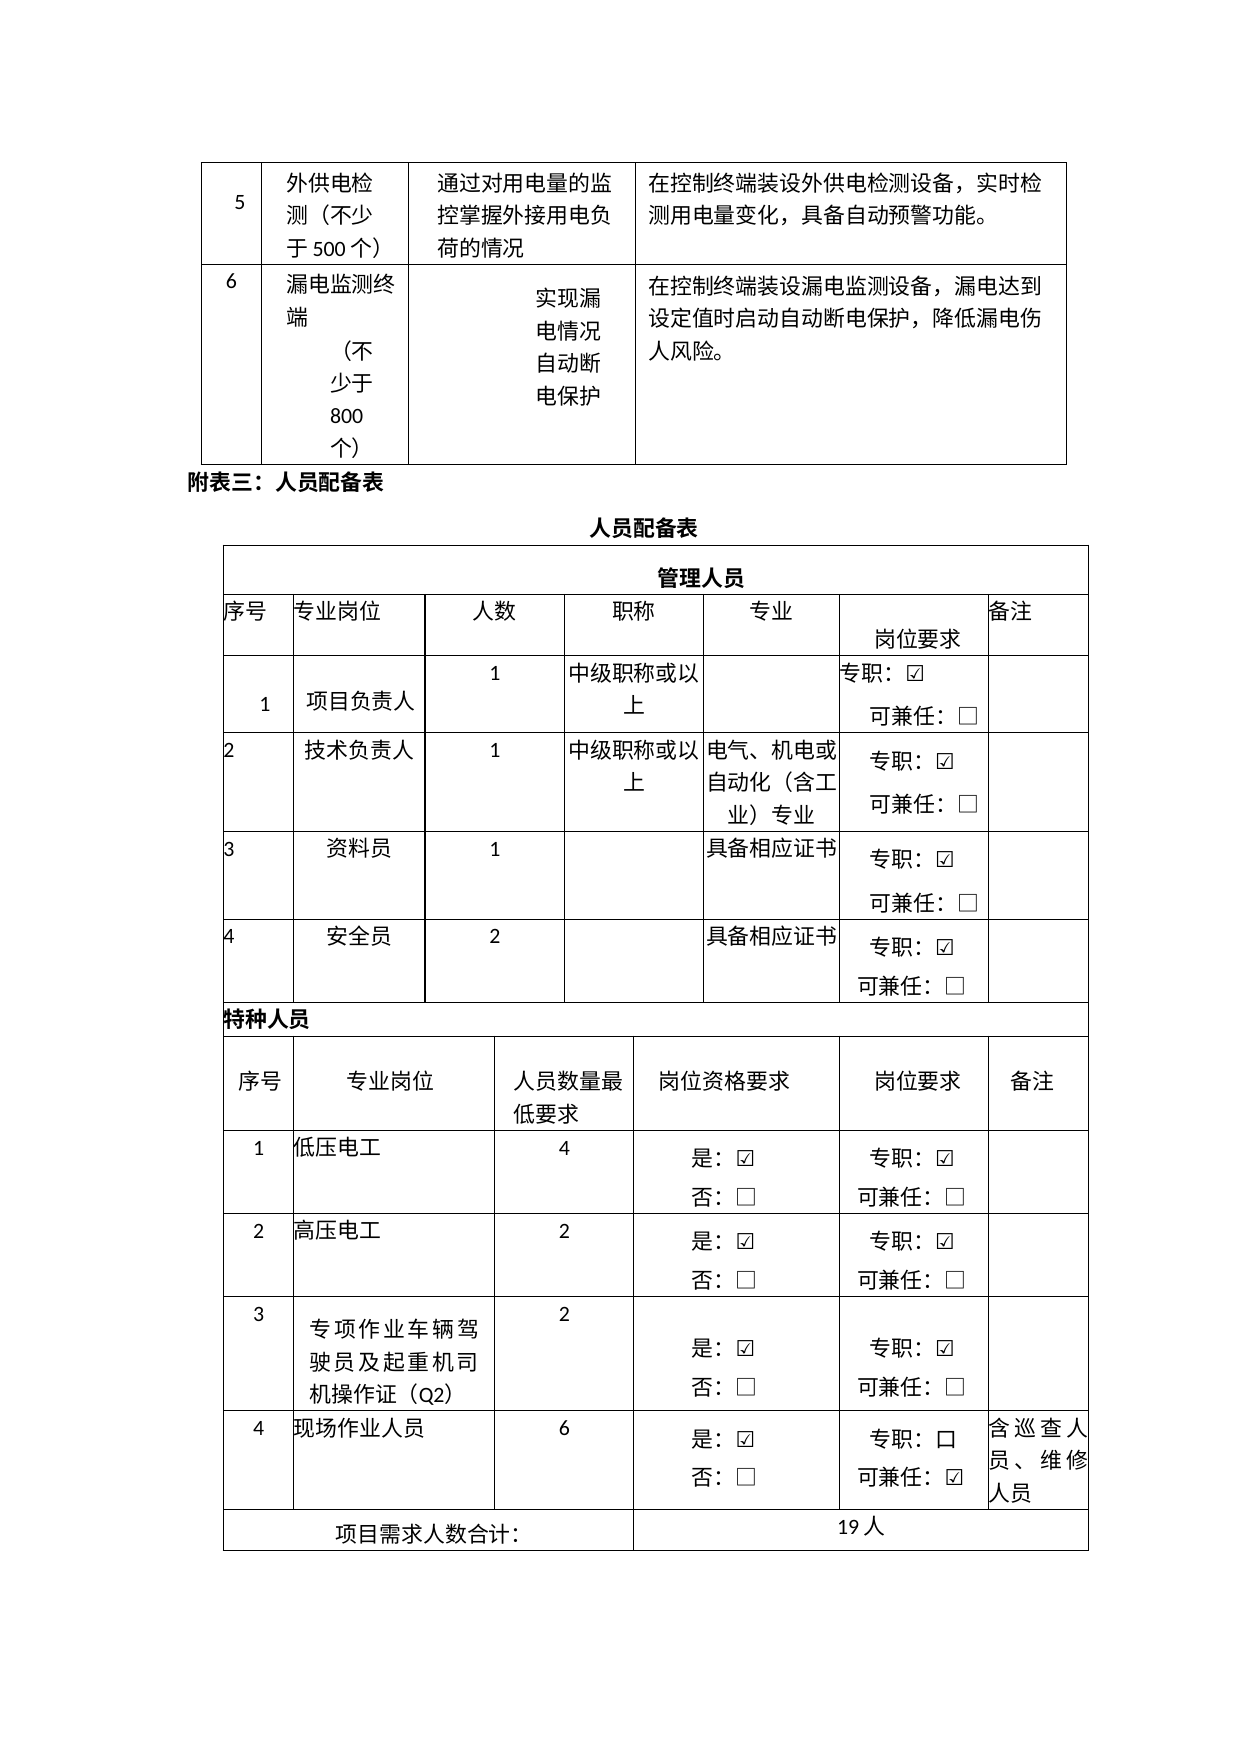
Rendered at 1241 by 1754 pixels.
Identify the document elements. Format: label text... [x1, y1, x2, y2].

table_cell 专业岗位 [294, 595, 424, 655]
table_cell 外供电检测（不少于500个） [262, 163, 408, 264]
table_cell [989, 1214, 1088, 1296]
table_cell 项目负责人 [294, 656, 424, 732]
table_cell [704, 656, 839, 732]
table_cell 2 [426, 920, 564, 1002]
table_cell [565, 832, 703, 919]
table_cell 漏电监测终端 （不少于800个） [262, 265, 408, 464]
table_cell [565, 920, 703, 1002]
table_cell 4 [495, 1131, 633, 1213]
table_cell 6 [495, 1411, 633, 1509]
text 附表三：人员配备表 [187, 465, 1053, 498]
table_cell 2 [495, 1297, 633, 1410]
table_cell 5 [202, 163, 261, 264]
table_cell 专业 [704, 595, 839, 655]
table_cell 3 [224, 1297, 293, 1410]
table_cell 含巡查人员、维修人员 [989, 1411, 1088, 1509]
table_cell 是：☑ 否：□ [634, 1411, 839, 1509]
table_cell 专职：☑ 可兼任：□ [840, 1214, 988, 1296]
table_cell 2 [495, 1214, 633, 1296]
table_cell 资料员 [294, 832, 424, 919]
table_cell 专职：☑ 可兼任：□ [840, 1131, 988, 1213]
table_cell 2 [224, 733, 293, 831]
table_cell 是：☑ 否：□ [634, 1214, 839, 1296]
table_cell 序号 [224, 1037, 293, 1130]
table_cell 1 [426, 733, 564, 831]
table_cell [989, 832, 1088, 919]
table_cell 在控制终端装设漏电监测设备，漏电达到设定值时启动自动断电保护，降低漏电伤人风险。 [636, 265, 1066, 464]
table_cell 职称 [565, 595, 703, 655]
table_cell 低压电工 [294, 1131, 494, 1213]
table_cell 备注 [989, 595, 1088, 655]
table_cell 安全员 [294, 920, 424, 1002]
table_cell 专业岗位 [294, 1037, 494, 1130]
table_cell 序号 [224, 595, 293, 655]
table_cell 2 [224, 1214, 293, 1296]
table_cell 是：☑ 否：□ [634, 1131, 839, 1213]
table_cell [989, 1297, 1088, 1410]
table_cell 1 [224, 1131, 293, 1213]
table_cell 现场作业人员 [294, 1411, 494, 1509]
table_cell [989, 920, 1088, 1002]
table_cell 具备相应证书 [704, 920, 839, 1002]
table_cell 项目需求人数合计： [224, 1510, 633, 1550]
table_cell 高压电工 [294, 1214, 494, 1296]
table_cell 技术负责人 [294, 733, 424, 831]
table_cell 具备相应证书 [704, 832, 839, 919]
table_cell [989, 733, 1088, 831]
table_cell 专职：☑ 可兼任：□ [840, 832, 988, 919]
table_cell 4 [224, 920, 293, 1002]
table_cell 通过对用电量的监控掌握外接用电负荷的情况 [409, 163, 635, 264]
table_cell 3 [224, 832, 293, 919]
table_cell 4 [224, 1411, 293, 1509]
table_cell 电气、机电或自动化（含工业）专业 [704, 733, 839, 831]
table_cell 专职：☑ 可兼任：□ [840, 656, 988, 732]
table_cell [989, 1131, 1088, 1213]
table_cell 中级职称或以上 [565, 656, 703, 732]
table_cell 特种人员 [224, 1003, 1088, 1036]
table_cell 专项作业车辆驾驶员及起重机司机操作证（Q2） [294, 1297, 494, 1410]
text 人员配备表 [589, 512, 1053, 544]
table_cell 专职：口 可兼任：☑ [840, 1411, 988, 1509]
table_cell 1 [426, 832, 564, 919]
table_cell 是：☑ 否：□ [634, 1297, 839, 1410]
table_cell 专职：☑ 可兼任：□ [840, 920, 988, 1002]
table_cell 专职：☑ 可兼任：□ [840, 1297, 988, 1410]
table_cell 6 [202, 265, 261, 464]
table_cell 备注 [989, 1037, 1088, 1130]
table_header 管理人员 [224, 546, 1088, 594]
table_cell 岗位要求 [840, 1037, 988, 1130]
table_cell 在控制终端装设外供电检测设备，实时检测用电量变化，具备自动预警功能。 [636, 163, 1066, 264]
table_cell 1 [224, 656, 293, 732]
table_cell 1 [426, 656, 564, 732]
table_cell 专职：☑ 可兼任：□ [840, 733, 988, 831]
table_cell 中级职称或以上 [565, 733, 703, 831]
table_cell 人员数量最低要求 [495, 1037, 633, 1130]
table_cell 岗位资格要求 [634, 1037, 839, 1130]
table_cell 实现漏电情况自动断电保护 [409, 265, 635, 464]
table_cell 19人 [634, 1510, 1088, 1550]
table_cell 人数 [426, 595, 564, 655]
table_cell 岗位要求 [840, 595, 988, 655]
table_cell [989, 656, 1088, 732]
